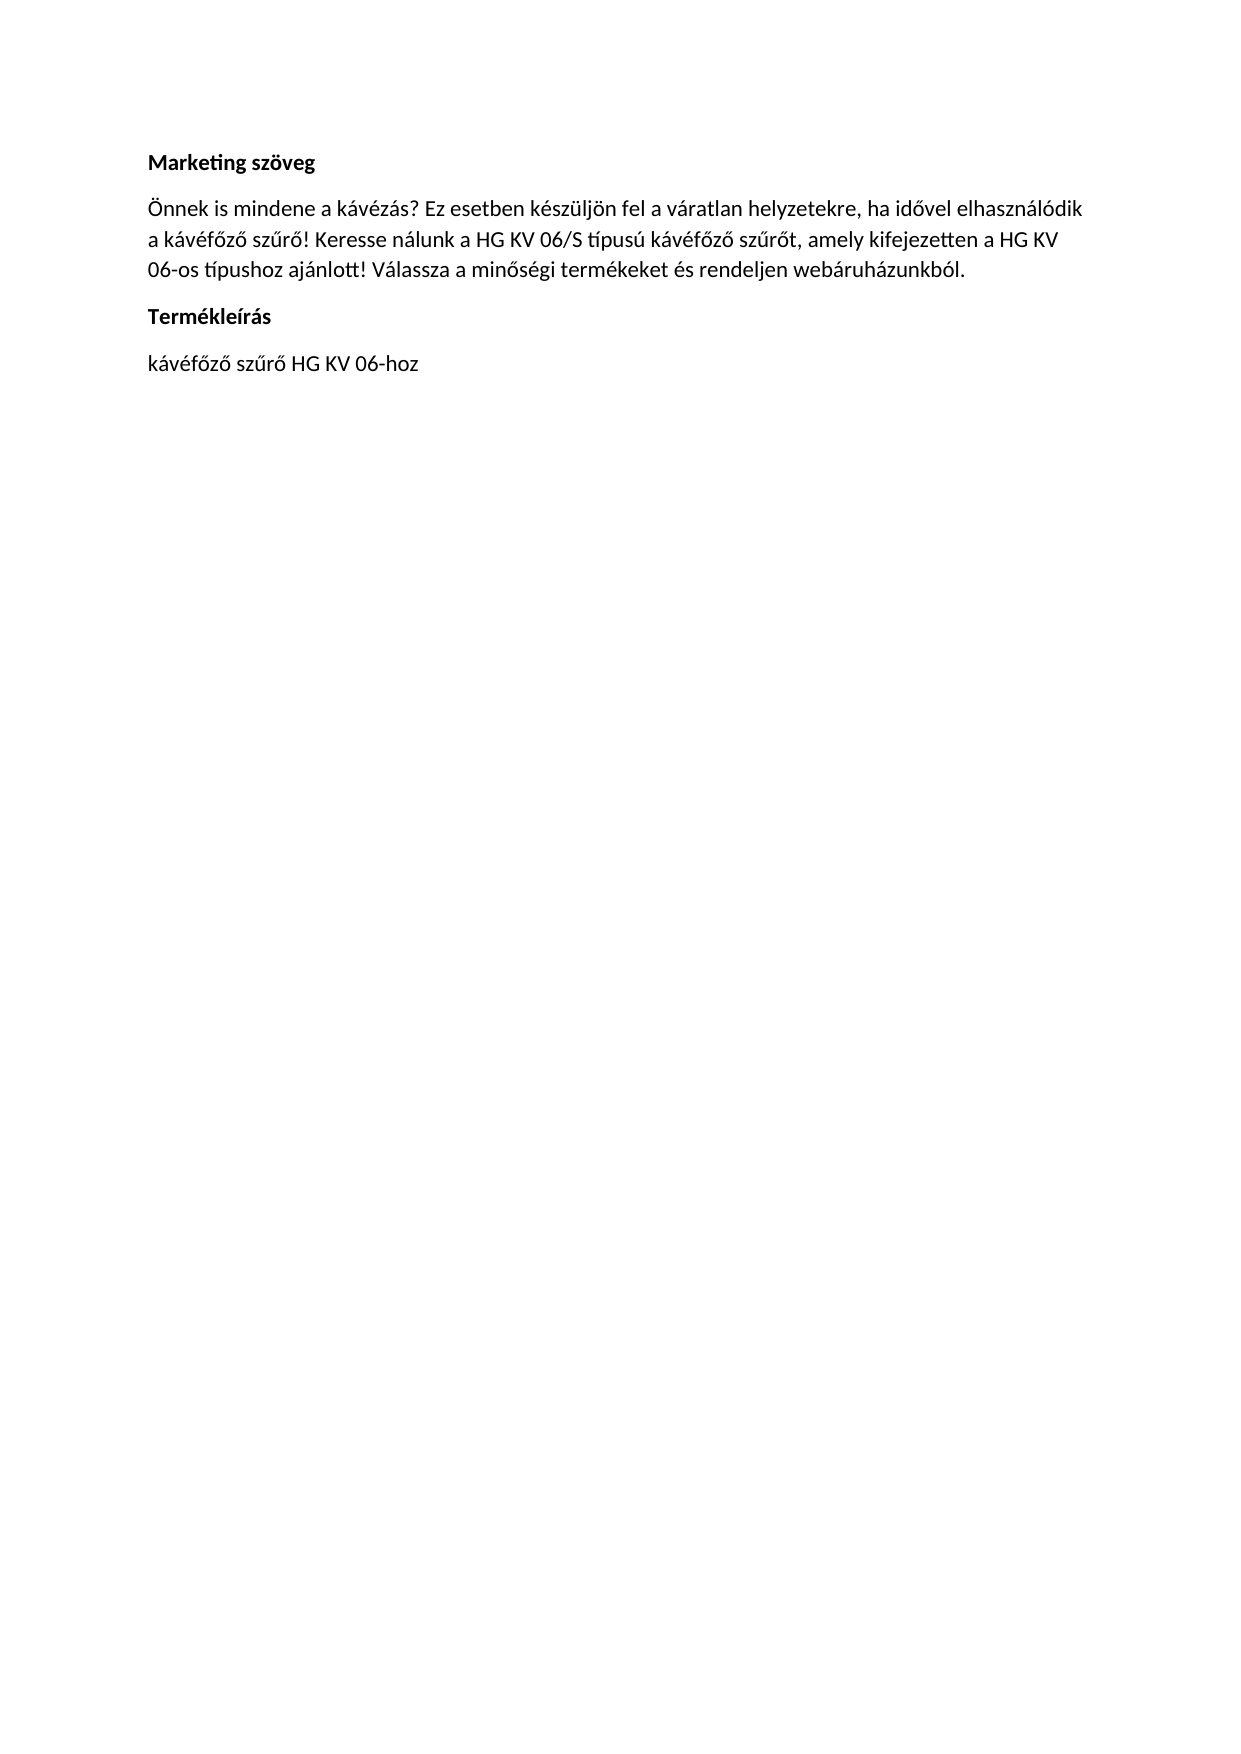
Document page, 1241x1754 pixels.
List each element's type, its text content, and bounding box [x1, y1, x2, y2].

text Önnek is mindene a kávézás? Ez esetben készüljön fel a váratlan helyzetekre, ha idővel elhasználódik a kávéfőző szűrő! Keresse nálunk a HG KV 06/S típusú kávéfőző szűrőt, amely kifejezetten a HG KV 06-os típushoz ajánlott! Válassza a minőségi termékeket és rendeljen webáruházunkból. [148, 194, 1093, 283]
text Marketing szöveg [148, 148, 1093, 176]
text Termékleírás [148, 302, 1093, 330]
text kávéfőző szűrő HG KV 06-hoz [148, 349, 1093, 377]
